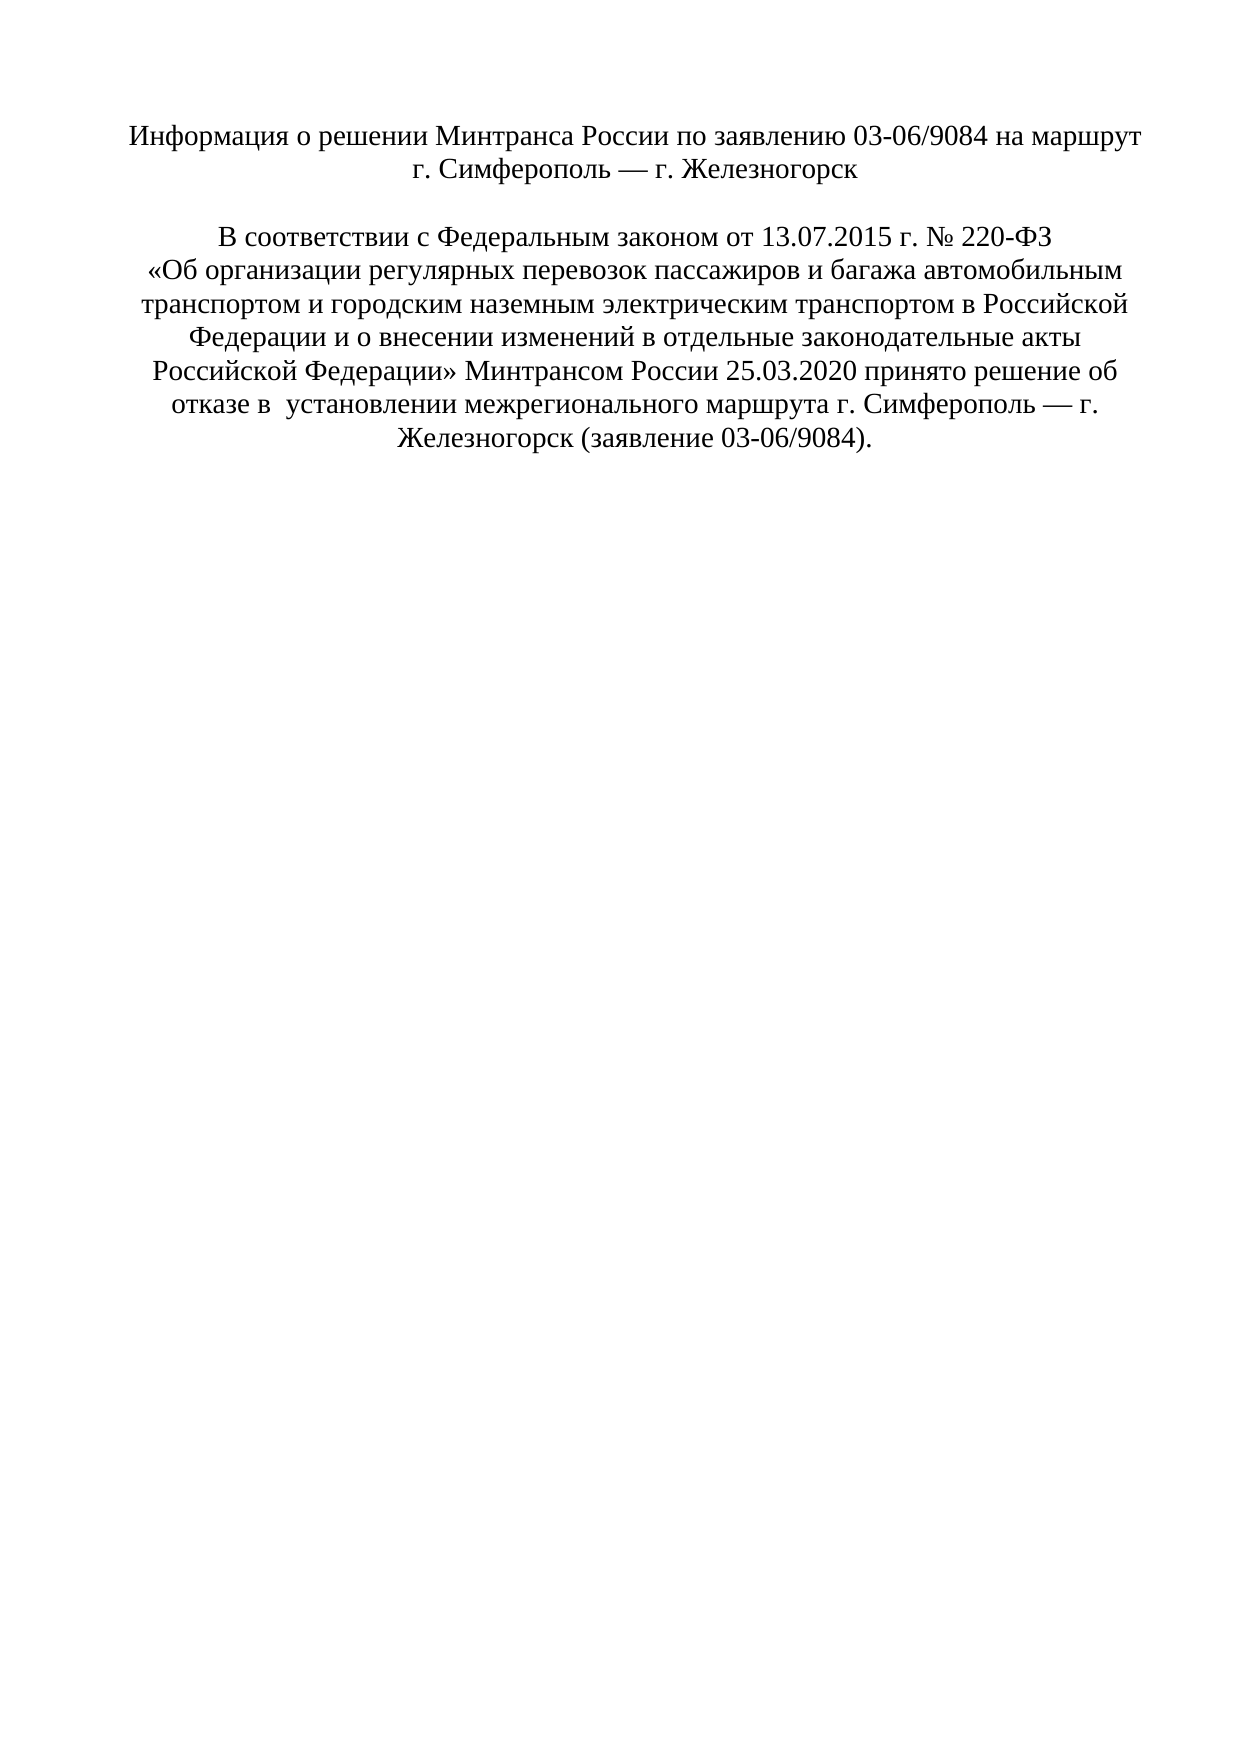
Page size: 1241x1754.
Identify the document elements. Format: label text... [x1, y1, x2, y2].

text Информация о решении Минтранса России по заявлению 03-06/9084 на маршрут г. Симферополь — г. Железногорск [118, 118, 1152, 185]
text В соответствии с Федеральным законом от 13.07.2015 г. № 220-ФЗ «Об организации регулярных перевозок пассажиров и багажа автомобильным транспортом и городским наземным электрическим транспортом в Российской Федерации и о внесении изменений в отдельные законодательные акты Российской Федерации» Минтрансом России 25.03.2020 принято решение об отказе в установлении межрегионального маршрута г. Симферополь — г. Железногорск (заявление 03-06/9084). [118, 219, 1152, 453]
